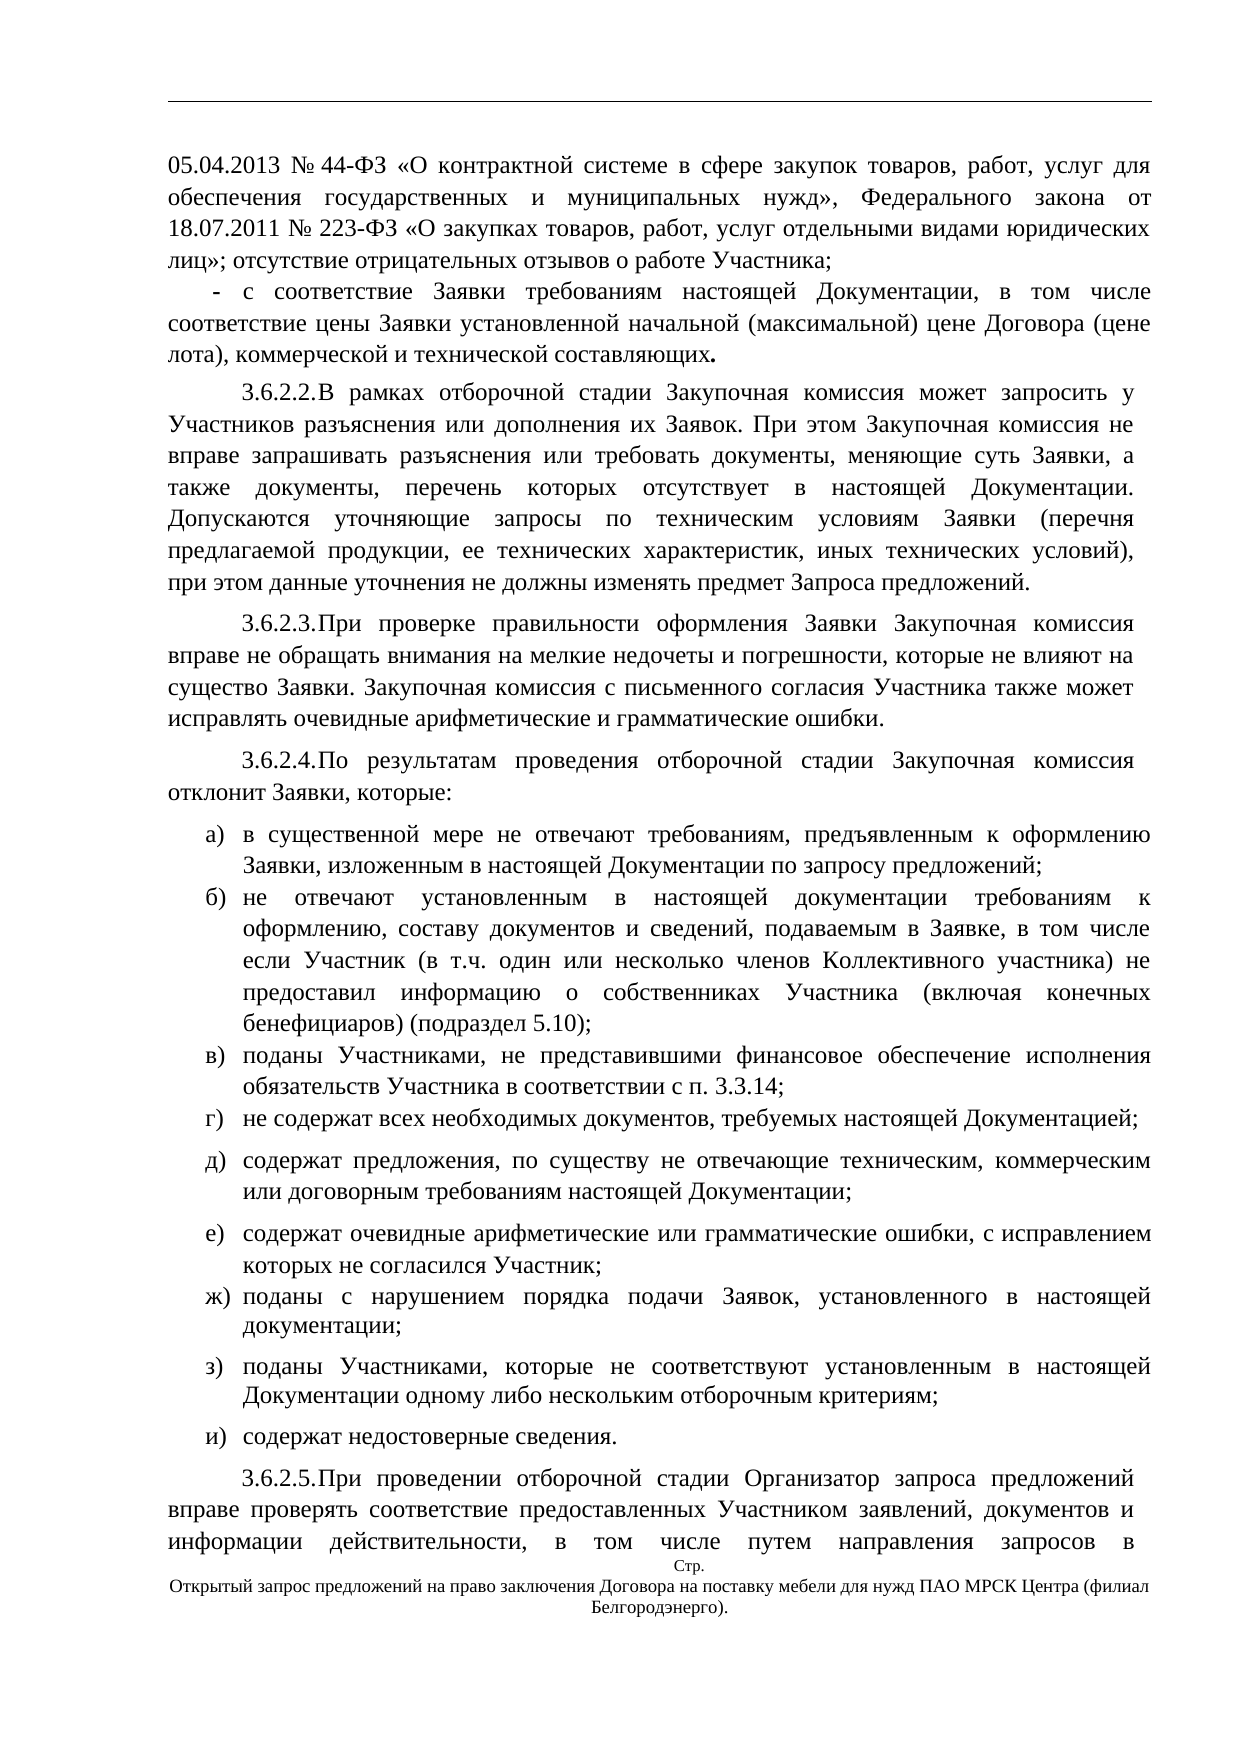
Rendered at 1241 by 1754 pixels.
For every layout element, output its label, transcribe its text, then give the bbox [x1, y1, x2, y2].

list поданы Участниками, которые не соответствуют установленным в настоящей Документации одному либо нескольким отборочным критериям; [205, 1351, 1152, 1409]
list с соответствие Заявки требованиям настоящей Документации, в том числе соответствие цены Заявки установленной начальной (максимальной) цене Договора (цене лота), коммерческой и технической составляющих. [168, 276, 1152, 368]
list в существенной мере не отвечают требованиям, предъявленным к оформлению Заявки, изложенным в настоящей Документации по запросу предложений; [205, 819, 1152, 879]
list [168, 1463, 1135, 1554]
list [168, 150, 1152, 273]
list не содержат всех необходимых документов, требуемых настоящей Документацией; [205, 1103, 1152, 1132]
list содержат предложения, по существу не отвечающие техническим, коммерческим или договорным требованиям настоящей Документации; [205, 1145, 1152, 1205]
list При проверке правильности оформления Заявки Закупочная комиссия вправе не обращать внимания на мелкие недочеты и погрешности, которые не влияют на существо Заявки. Закупочная комиссия с письменного согласия Участника также может исправлять очевидные арифметические и грамматические ошибки. [168, 608, 1135, 732]
list содержат недостоверные сведения. [205, 1421, 1152, 1450]
list В рамках отборочной стадии Закупочная комиссия может запросить у Участников разъяснения или дополнения их Заявок. При этом Закупочная комиссия не вправе запрашивать разъяснения или требовать документы, меняющие суть Заявки, а также документы, перечень которых отсутствует в настоящей Документации. Допускаются уточняющие запросы по техническим условиям Заявки (перечня предлагаемой продукции, ее технических характеристик, иных технических условий), при этом данные уточнения не должны изменять предмет Запроса предложений. [168, 377, 1135, 595]
list поданы с нарушением порядка подачи Заявок, установленного в настоящей документации; [205, 1281, 1152, 1339]
list По результатам проведения отборочной стадии Закупочная комиссия отклонит Заявки, которые: [168, 745, 1135, 806]
list содержат очевидные арифметические или грамматические ошибки, с исправлением которых не согласился Участник; [205, 1218, 1152, 1279]
